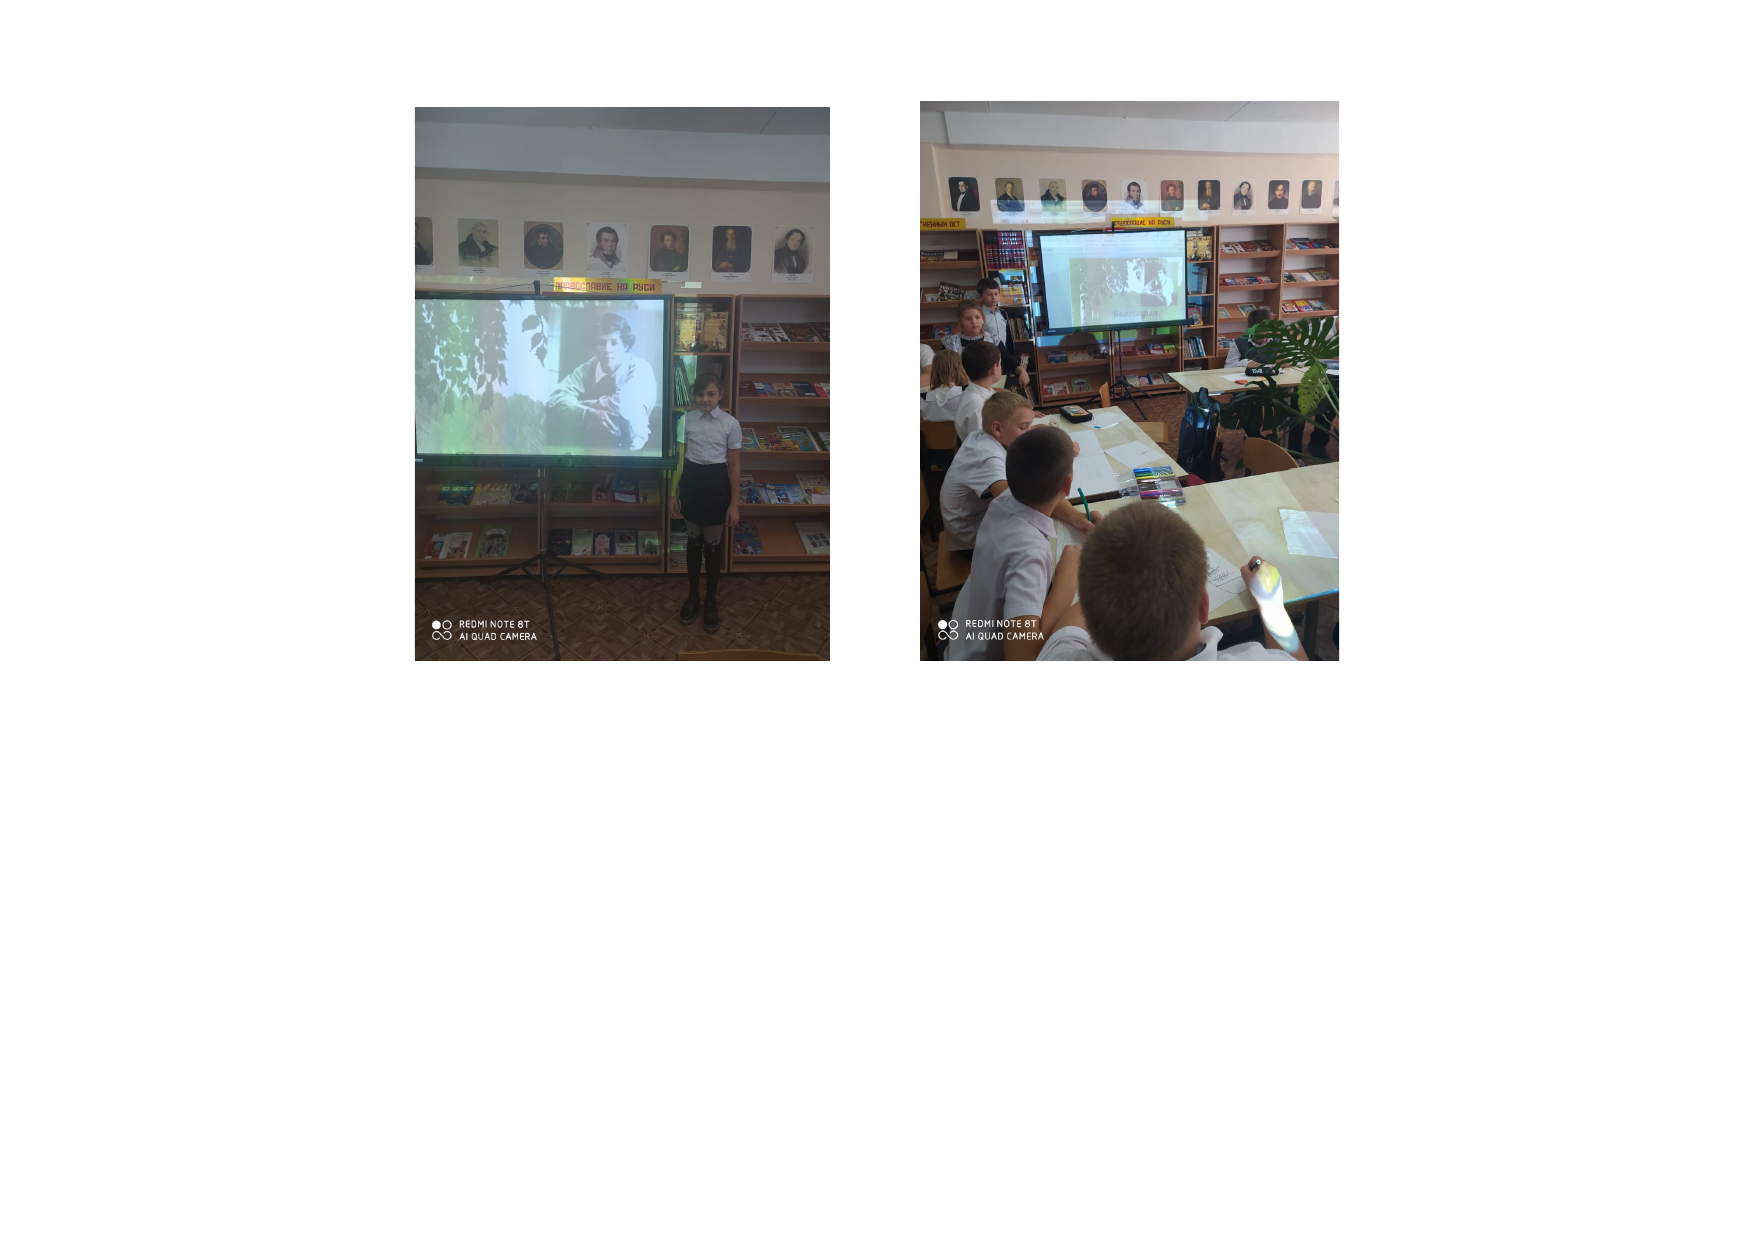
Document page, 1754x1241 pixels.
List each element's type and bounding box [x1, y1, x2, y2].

picture [920, 101, 1340, 661]
picture [414, 107, 830, 661]
